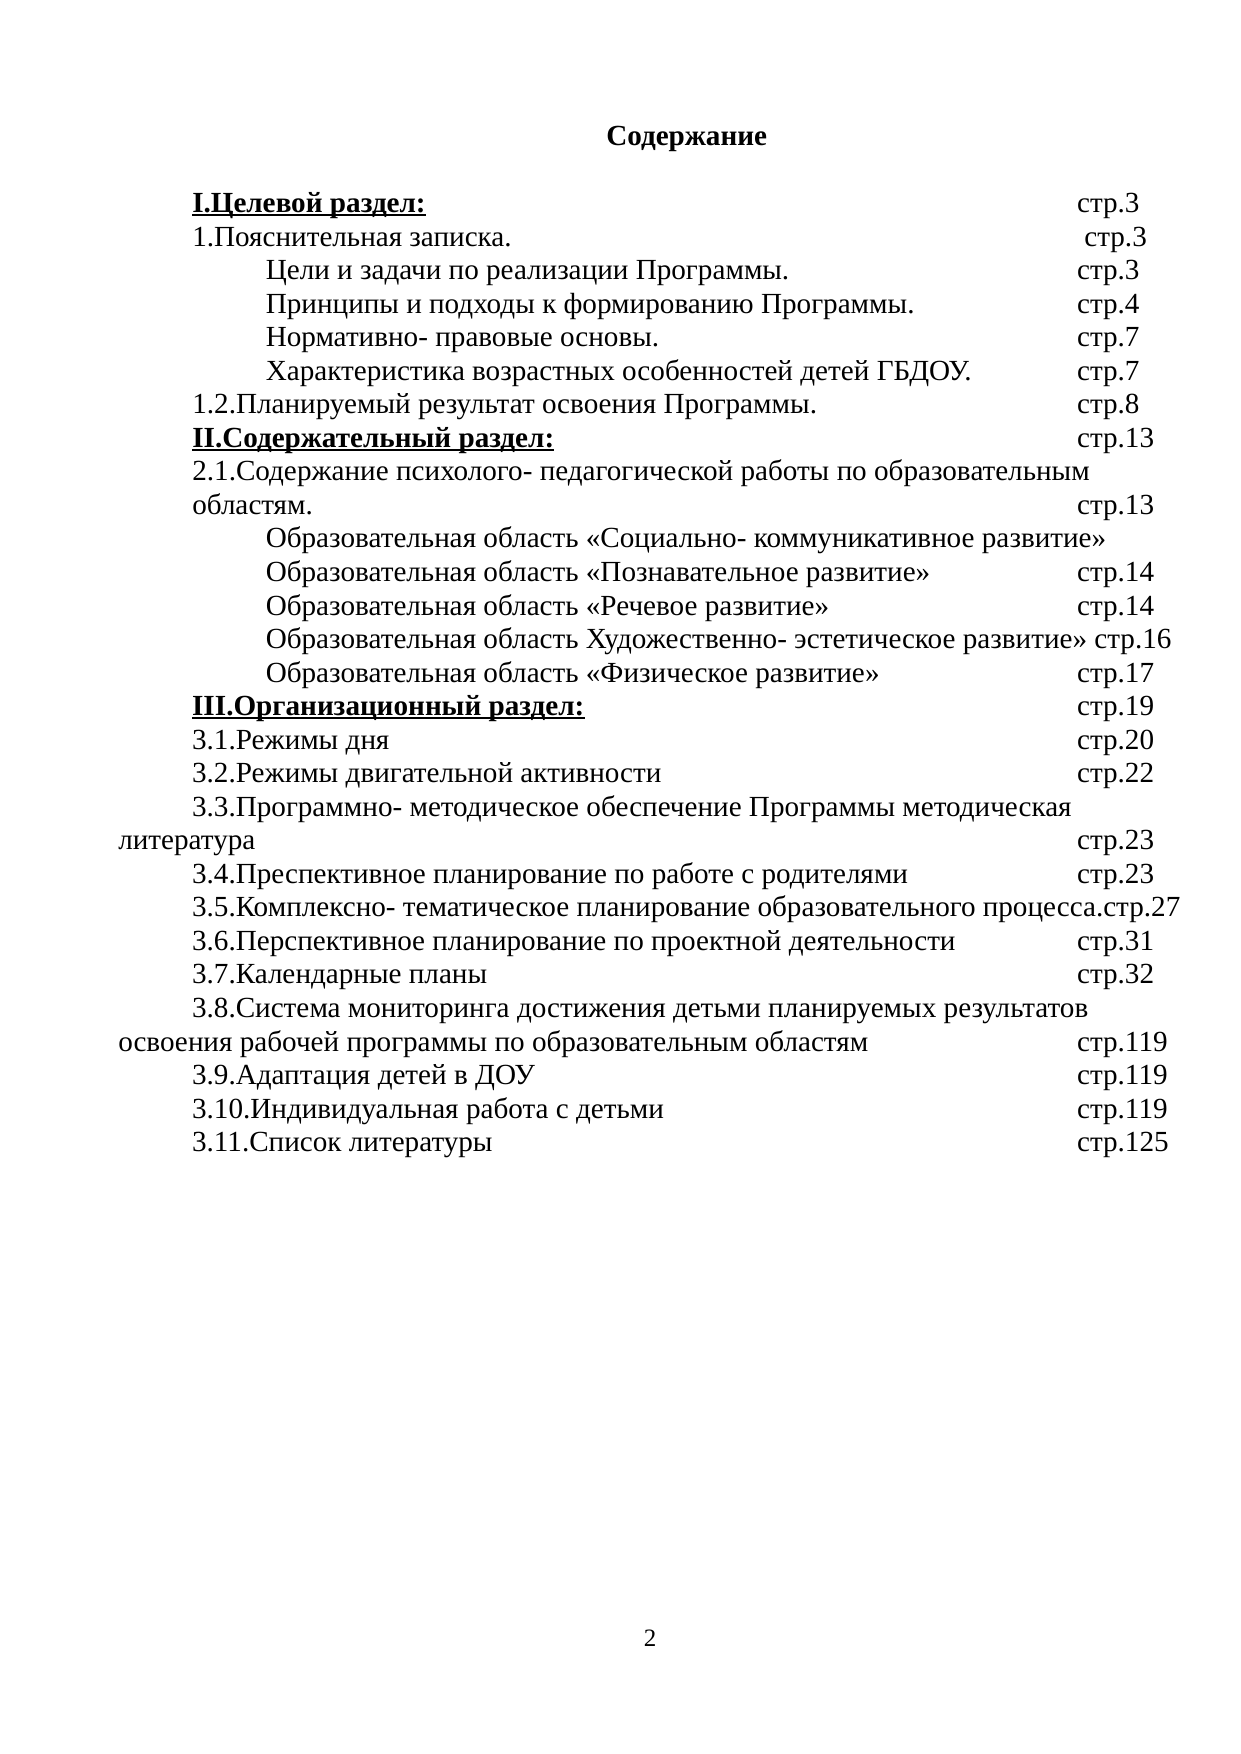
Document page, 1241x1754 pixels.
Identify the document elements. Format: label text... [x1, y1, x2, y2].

text Нормативно- правовые основы. стр.7 [266, 319, 1181, 353]
text 3.3.Программно- методическое обеспечение Программы методическая литература стр.23 [118, 789, 1181, 856]
text 2.1.Содержание психолого- педагогической работы по образовательным областям. стр.13 [192, 453, 1181, 521]
text I.Целевой раздел: стр.3 [192, 185, 1181, 219]
text Образовательная область «Социально- коммуникативное развитие» [266, 521, 1181, 554]
text 3.2.Режимы двигательной активности стр.22 [118, 755, 1181, 789]
text Цели и задачи по реализации Программы. стр.3 [266, 252, 1181, 286]
text Характеристика возрастных особенностей детей ГБДОУ. стр.7 [266, 353, 1181, 386]
text 3.9.Адаптация детей в ДОУ стр.119 [118, 1057, 1181, 1091]
text 3.10.Индивидуальная работа с детьми стр.119 3.11.Список литературы стр.125 [118, 1091, 1181, 1158]
text 3.5.Комплексно- тематическое планирование образовательного процесса.стр.27 [118, 889, 1181, 923]
text Образовательная область Художественно- эстетическое развитие» стр.16 [266, 621, 1181, 655]
text 1.Пояснительная записка. стр.3 [192, 219, 1181, 252]
text Образовательная область «Физическое развитие» стр.17 [266, 655, 1181, 688]
text III.Организационный раздел: стр.19 [118, 688, 1181, 722]
text 3.7.Календарные планы стр.32 [118, 957, 1181, 990]
text 3.6.Перспективное планирование по проектной деятельности стр.31 [118, 923, 1181, 957]
text Содержание [118, 118, 1181, 152]
text 3.4.Преспективное планирование по работе с родителями стр.23 [118, 856, 1181, 889]
text Образовательная область «Познавательное развитие» стр.14 [266, 554, 1181, 588]
text II.Содержательный раздел: стр.13 [192, 420, 1181, 453]
text Принципы и подходы к формированию Программы. стр.4 [266, 286, 1181, 319]
text Образовательная область «Речевое развитие» стр.14 [266, 588, 1181, 621]
text 1.2.Планируемый результат освоения Программы. стр.8 [192, 386, 1181, 420]
text 3.1.Режимы дня стр.20 [118, 722, 1181, 755]
text 3.8.Система мониторинга достижения детьми планируемых результатов освоения рабочей программы по образовательным областям стр.119 [118, 990, 1181, 1057]
